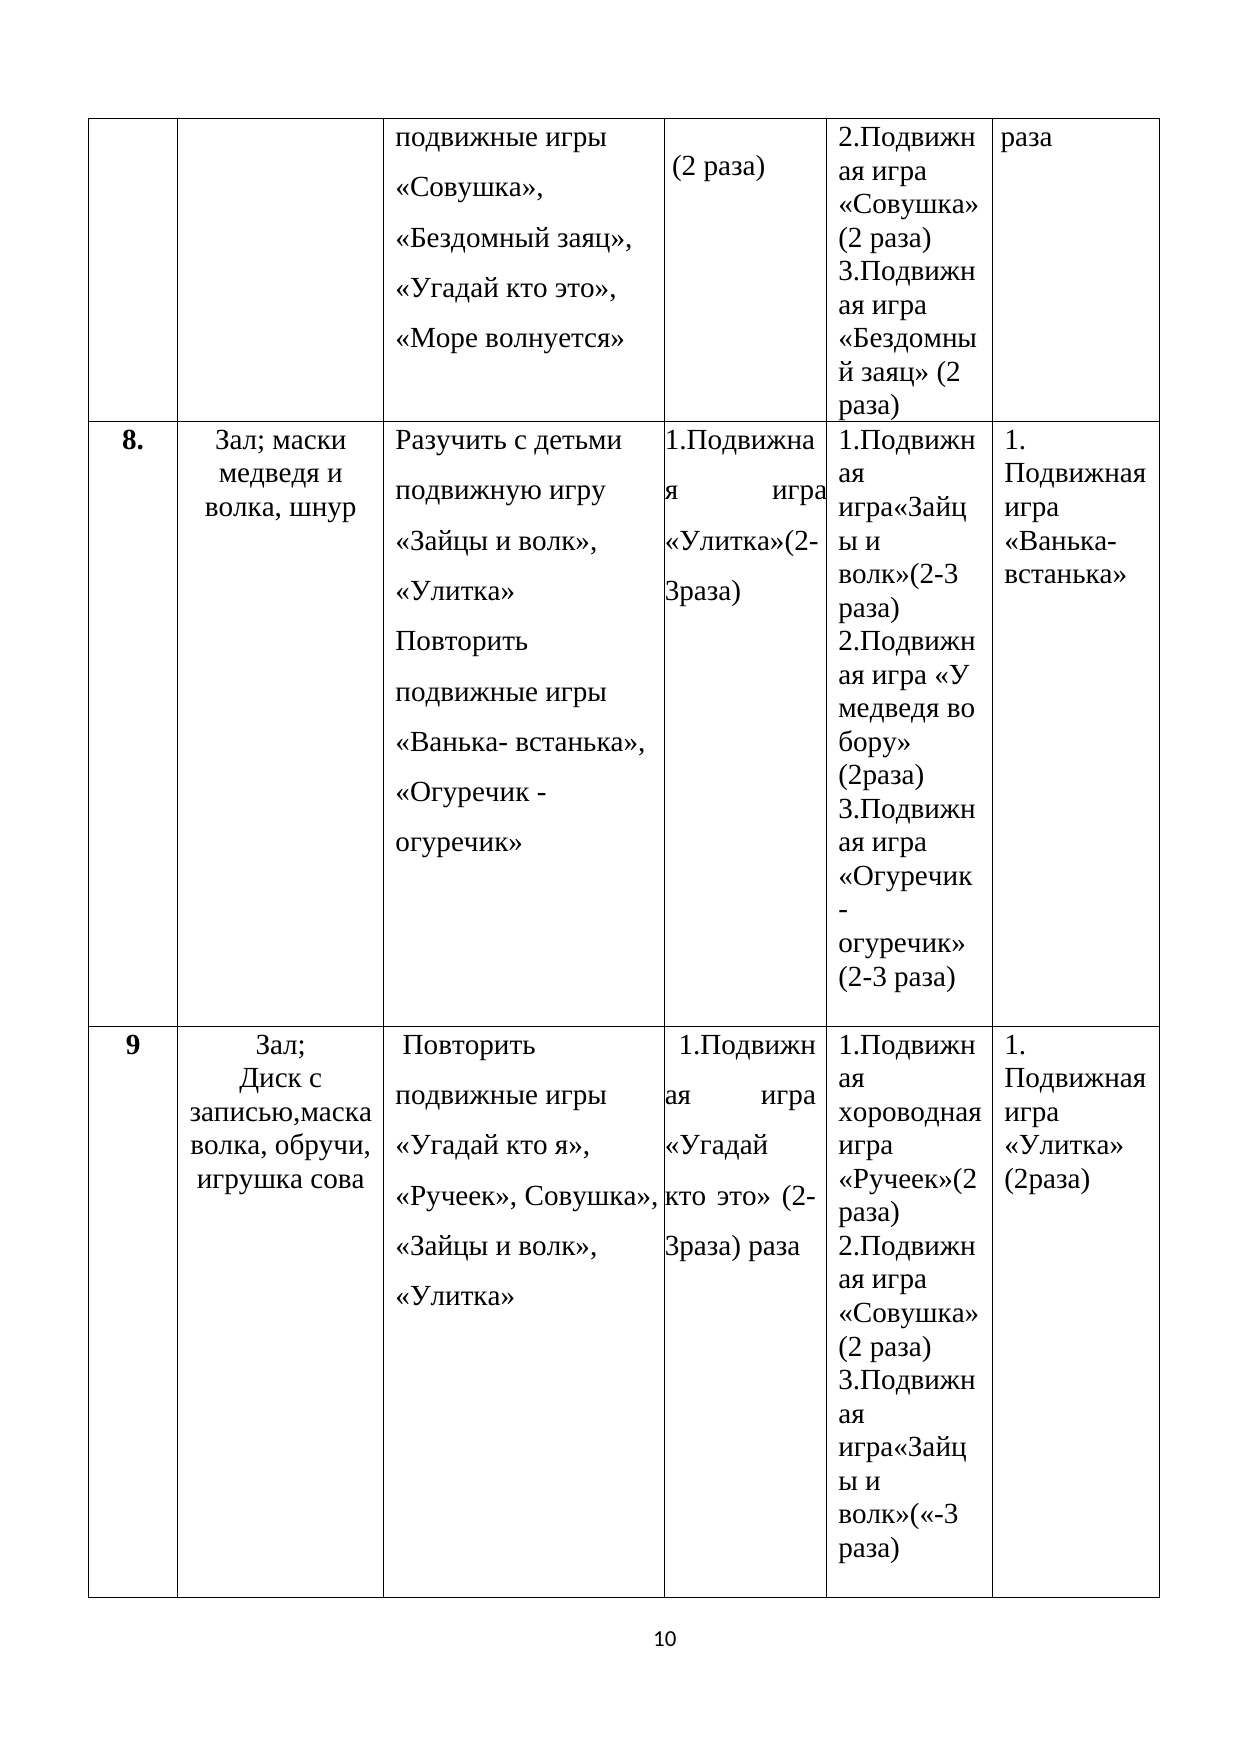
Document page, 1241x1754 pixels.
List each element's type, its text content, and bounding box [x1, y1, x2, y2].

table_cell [665, 119, 826, 421]
table_cell 1.Подвижная игра «Улитка»(2-3раза) [665, 422, 826, 1026]
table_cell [993, 119, 1159, 421]
table_cell Зал; Диск с записью,маска волка, обручи, игрушка сова [178, 1027, 383, 1597]
table_cell 1.Подвижная игра «Угадай кто это» (2-3раза) раза [665, 1027, 826, 1597]
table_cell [384, 119, 664, 421]
table_cell 1. Подвижная игра «Ванька- встанька» [993, 422, 1159, 1026]
table_cell 9 [89, 1027, 177, 1597]
table_cell 1.Подвижная игра«Зайцы и волк»(2-3 раза) 2.Подвижная игра «У медведя во бору» (2раза) 3.Подвижная игра «Огуречик - огуречик» (2-3 раза) [827, 422, 992, 1026]
table_cell Разучить с детьми подвижную игру «Зайцы и волк», «Улитка» Повторить подвижные игры «Ванька- встанька», «Огуречик - огуречик» [384, 422, 664, 1026]
table_cell Зал; маски медведя и волка, шнур [178, 422, 383, 1026]
table_cell 8. [89, 422, 177, 1026]
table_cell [178, 119, 383, 421]
table_cell Повторить подвижные игры «Угадай кто я», «Ручеек», Совушка», «Зайцы и волк», «Улитка» [384, 1027, 664, 1597]
table_cell 1. Подвижная игра «Улитка» (2раза) [993, 1027, 1159, 1597]
table_cell 1.Подвижная хороводная игра «Ручеек»(2 раза) 2.Подвижная игра «Совушка»(2 раза) 3.Подвижная игра«Зайцы и волк»(«-3 раза) [827, 1027, 992, 1597]
table_cell 7. [89, 119, 177, 421]
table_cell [827, 119, 992, 421]
